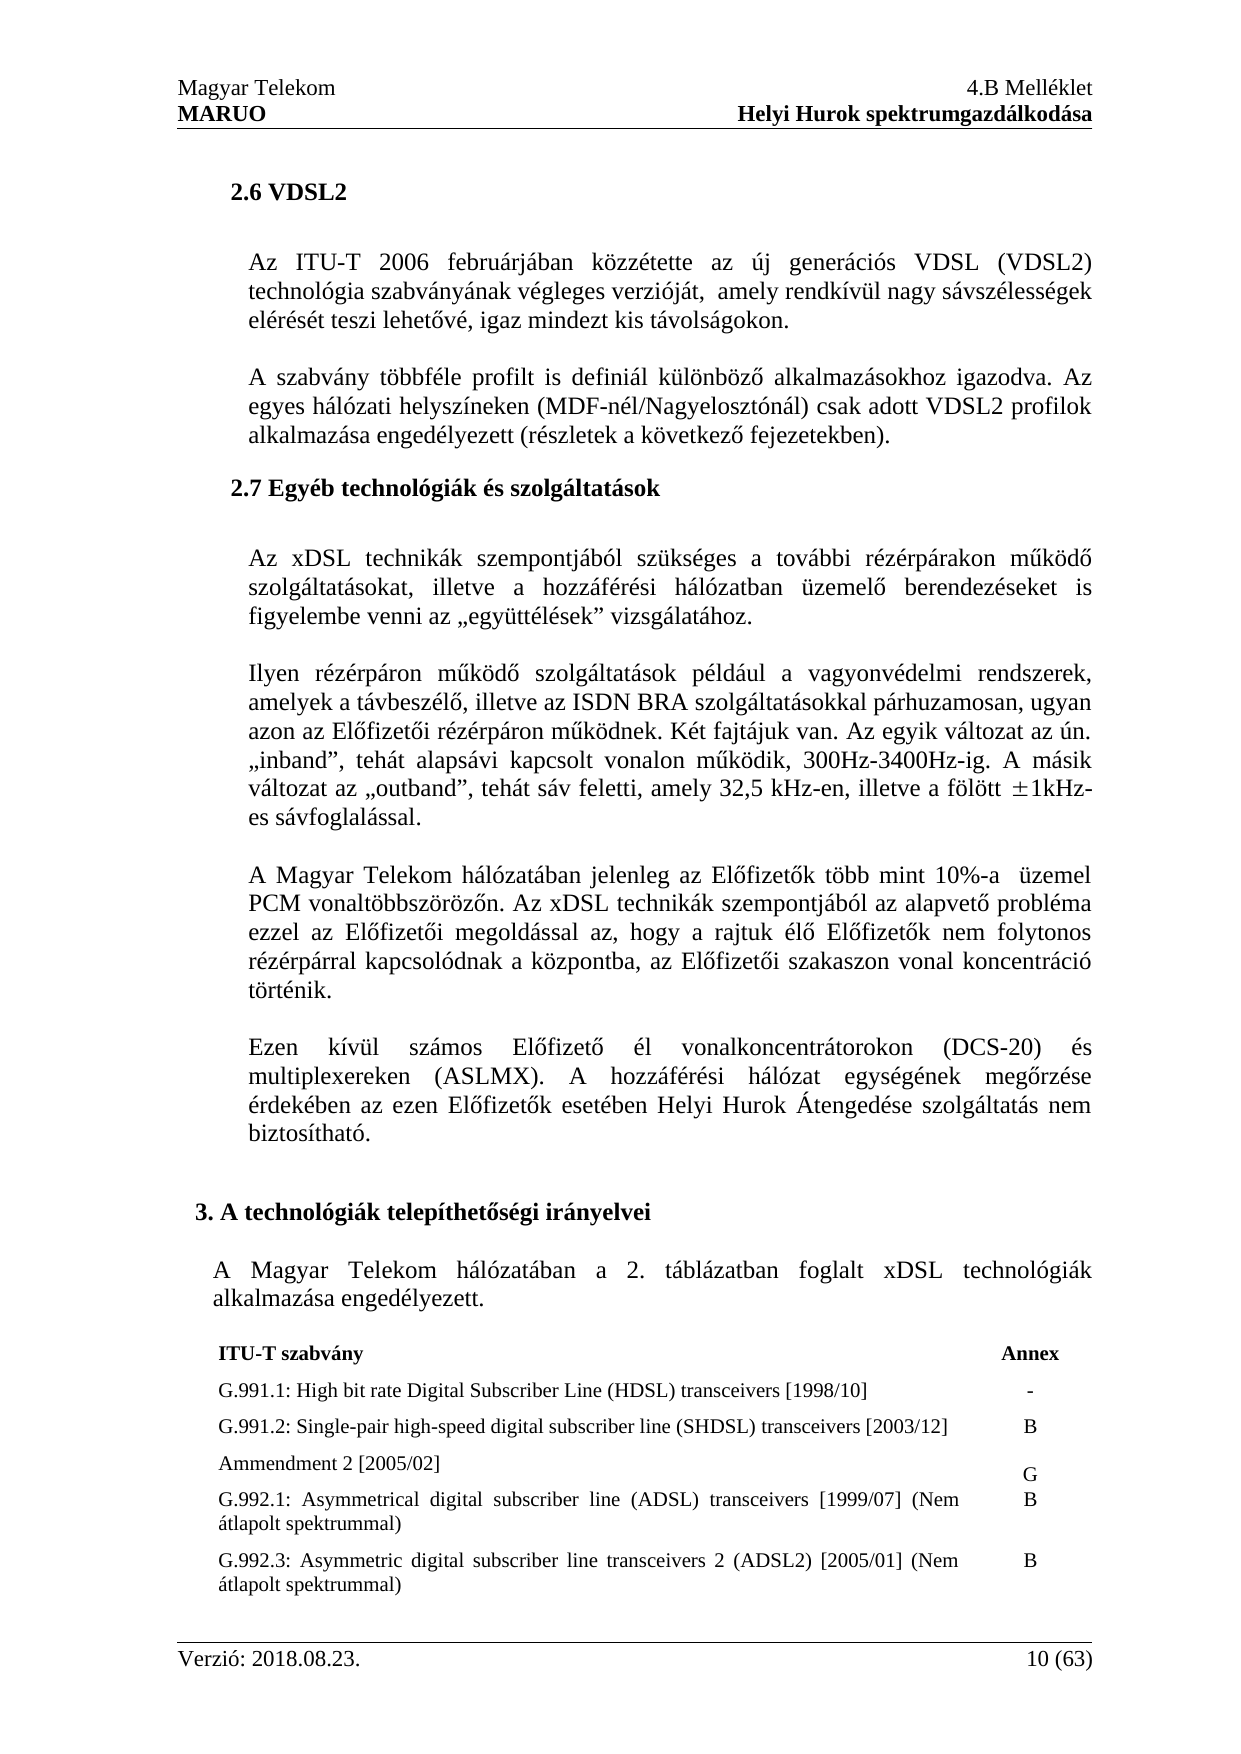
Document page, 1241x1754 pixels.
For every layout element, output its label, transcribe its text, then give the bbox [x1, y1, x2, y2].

text Az ITU-T 2006 februárjában közzétette az új generációs VDSL (VDSL2) technológia szabványának végleges verzióját, amely rendkívül nagy sávszélességek elérését teszi lehetővé, igaz mindezt kis távolságokon. [230, 218, 1092, 333]
table_header Annex [971, 1341, 1089, 1377]
subtitle 2.6 VDSL2 [230, 177, 1092, 206]
table_cell G.992.1: Asymmetrical digital subscriber line (ADSL) transceivers [1999/07] (Nem átlapolt spektrummal) [207, 1487, 971, 1548]
text Ezen kívül számos Előfizető él vonalkoncentrátorokon (DCS-20) és multiplexereken (ASLMX). A hozzáférési hálózat egységének megőrzése érdekében az ezen Előfizetők esetében Helyi Hurok Átengedése szolgáltatás nem biztosítható. [230, 1003, 1092, 1147]
table_cell - [971, 1378, 1089, 1414]
table_cell G.991.1: High bit rate Digital Subscriber Line (HDSL) transceivers [1998/10] [207, 1378, 971, 1414]
text A Magyar Telekom hálózatában jelenleg az Előfizetők több mint 10%-a üzemel PCM vonaltöbbszörözőn. Az xDSL technikák szempontjából az alapvető probléma ezzel az Előfizetői megoldással az, hogy a rajtuk élő Előfizetők nem folytonos rézérpárral kapcsolódnak a központba, az Előfizetői szakaszon vonal koncentráció történik. [230, 831, 1092, 1003]
subtitle 2.7 Egyéb technológiák és szolgáltatások [230, 473, 1092, 502]
text A szabvány többféle profilt is definiál különböző alkalmazásokhoz igazodva. Az egyes hálózati helyszíneken (MDF-nél/Nagyelosztónál) csak adott VDSL2 profilok alkalmazása engedélyezett (részletek a következő fejezetekben). [230, 333, 1092, 448]
table_cell B [971, 1548, 1089, 1608]
text Ilyen rézérpáron működő szolgáltatások például a vagyonvédelmi rendszerek, amelyek a távbeszélő, illetve az ISDN BRA szolgáltatásokkal párhuzamosan, ugyan azon az Előfizetői rézérpáron működnek. Két fajtájuk van. Az egyik változat az ún. „inband”, tehát alapsávi kapcsolt vonalon működik, 300Hz-3400Hz-ig. A másik változat az „outband”, tehát sáv feletti, amely 32,5 kHz-en, illetve a fölött 1kHz-es sávfoglalással. [230, 630, 1092, 831]
table_cell G.991.2: Single-pair high-speed digital subscriber line (SHDSL) transceivers [2003/12] Ammendment 2 [2005/02] [207, 1414, 971, 1487]
table_cell G.992.3: Asymmetric digital subscriber line transceivers 2 (ADSL2) [2005/01] (Nem átlapolt spektrummal) [207, 1548, 971, 1608]
table_cell B [971, 1487, 1089, 1548]
text Az xDSL technikák szempontjából szükséges a további rézérpárakon működő szolgáltatásokat, illetve a hozzáférési hálózatban üzemelő berendezéseket is figyelembe venni az „együttélések” vizsgálatához. [230, 515, 1092, 630]
table_header ITU-T szabvány [207, 1341, 971, 1377]
subtitle 3. A technológiák telepíthetőségi irányelvei [195, 1197, 1092, 1226]
table_cell B G [971, 1414, 1089, 1487]
text A Magyar Telekom hálózatában a 2. táblázatban foglalt xDSL technológiák alkalmazása engedélyezett. [195, 1226, 1092, 1312]
